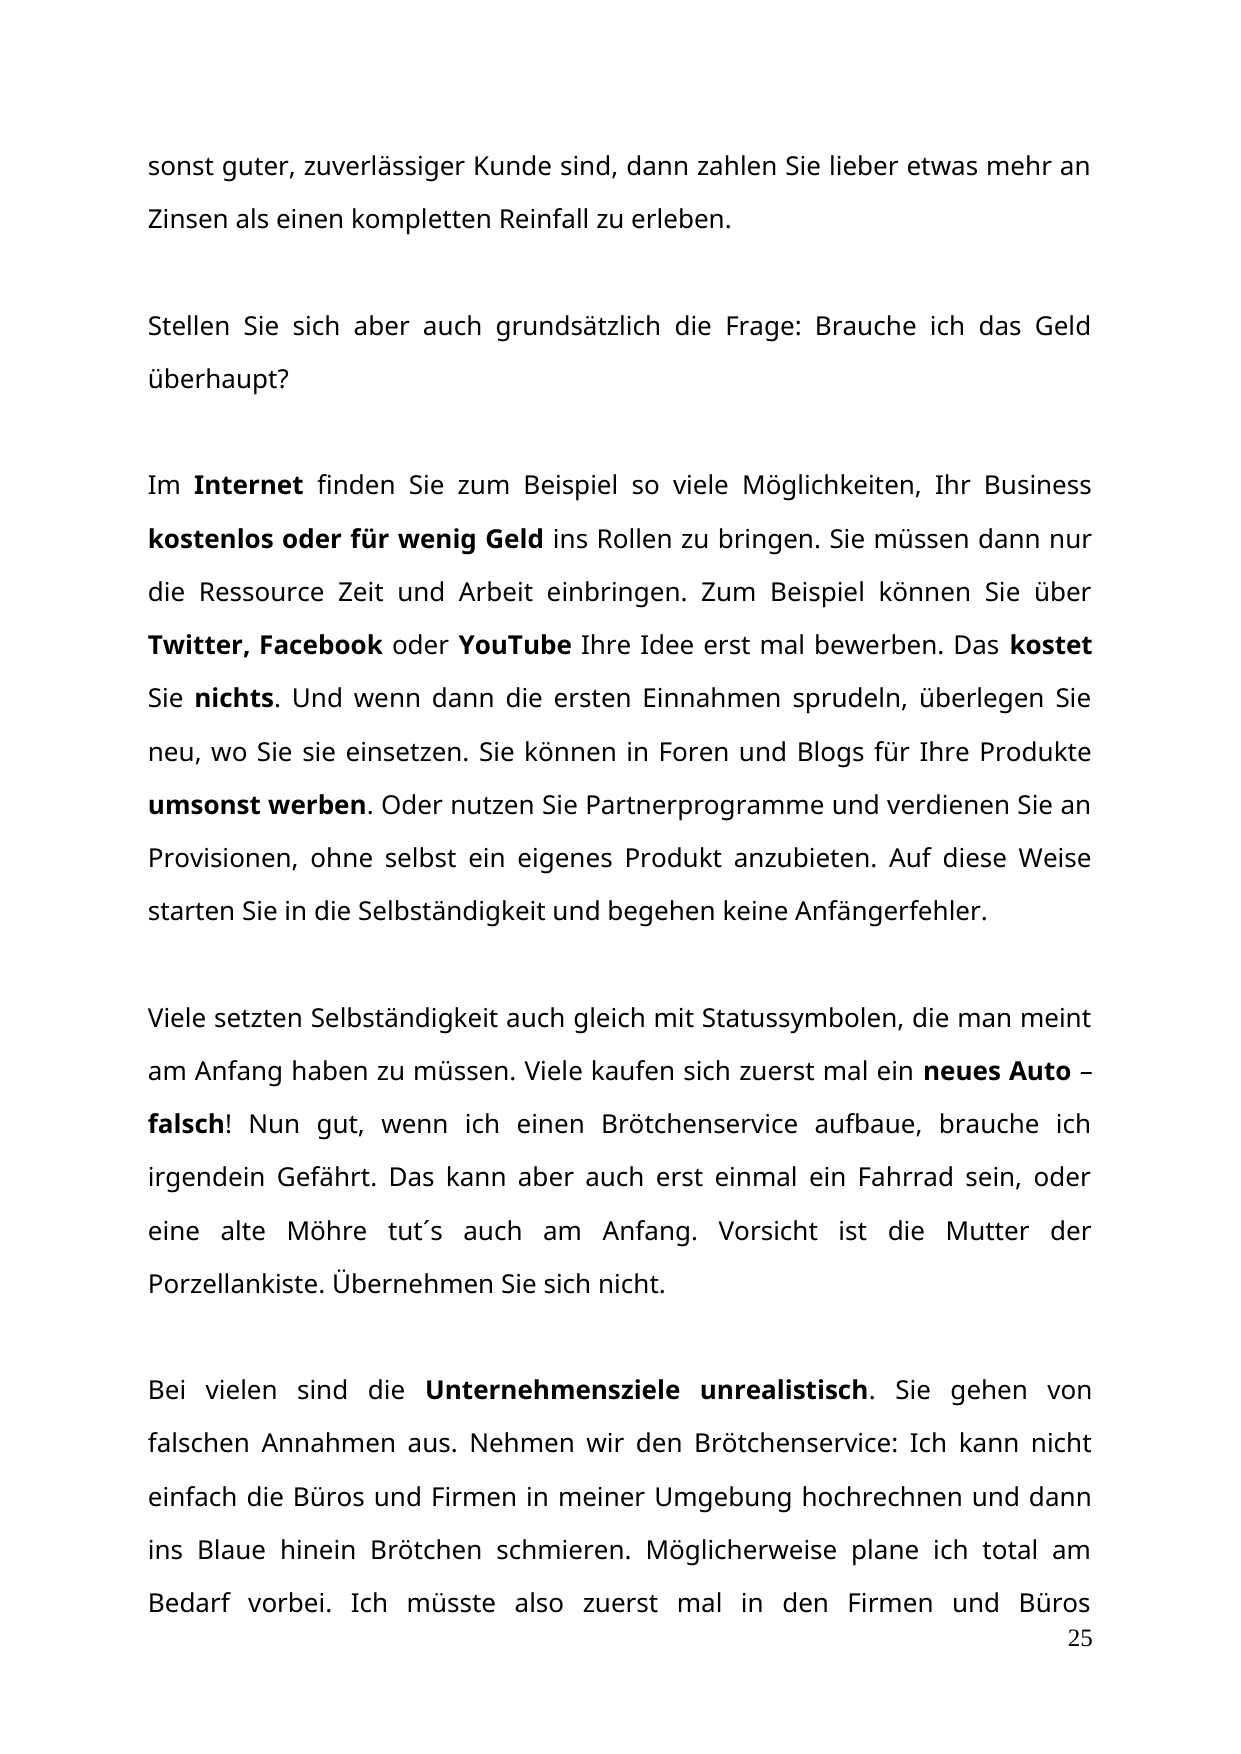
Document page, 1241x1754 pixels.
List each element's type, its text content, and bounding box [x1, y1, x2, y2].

text Viele setzten Selbständigkeit auch gleich mit Statussymbolen, die man meint am Anfang haben zu müssen. Viele kaufen sich zuerst mal ein neues Auto – falsch! Nun gut, wenn ich einen Brötchenservice aufbaue, brauche ich irgendein Gefährt. Das kann aber auch erst einmal ein Fahrrad sein, oder eine alte Möhre tut´s auch am Anfang. Vorsicht ist die Mutter der Porzellankiste. Übernehmen Sie sich nicht. [148, 999, 1093, 1301]
text Stellen Sie sich aber auch grundsätzlich die Frage: Brauche ich das Geld überhaupt? [148, 307, 1093, 396]
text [148, 148, 1093, 236]
text Im Internet finden Sie zum Beispiel so viele Möglichkeiten, Ihr Business kostenlos oder für wenig Geld ins Rollen zu bringen. Sie müssen dann nur die Ressource Zeit und Arbeit einbringen. Zum Beispiel können Sie über Twitter, Facebook oder YouTube Ihre Idee erst mal bewerben. Das kostet Sie nichts. Und wenn dann die ersten Einnahmen sprudeln, überlegen Sie neu, wo Sie sie einsetzen. Sie können in Foren und Blogs für Ihre Produkte umsonst werben. Oder nutzen Sie Partnerprogramme und verdienen Sie an Provisionen, ohne selbst ein eigenes Produkt anzubieten. Auf diese Weise starten Sie in die Selbständigkeit und begehen keine Anfängerfehler. [148, 467, 1093, 928]
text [148, 1372, 1093, 1620]
